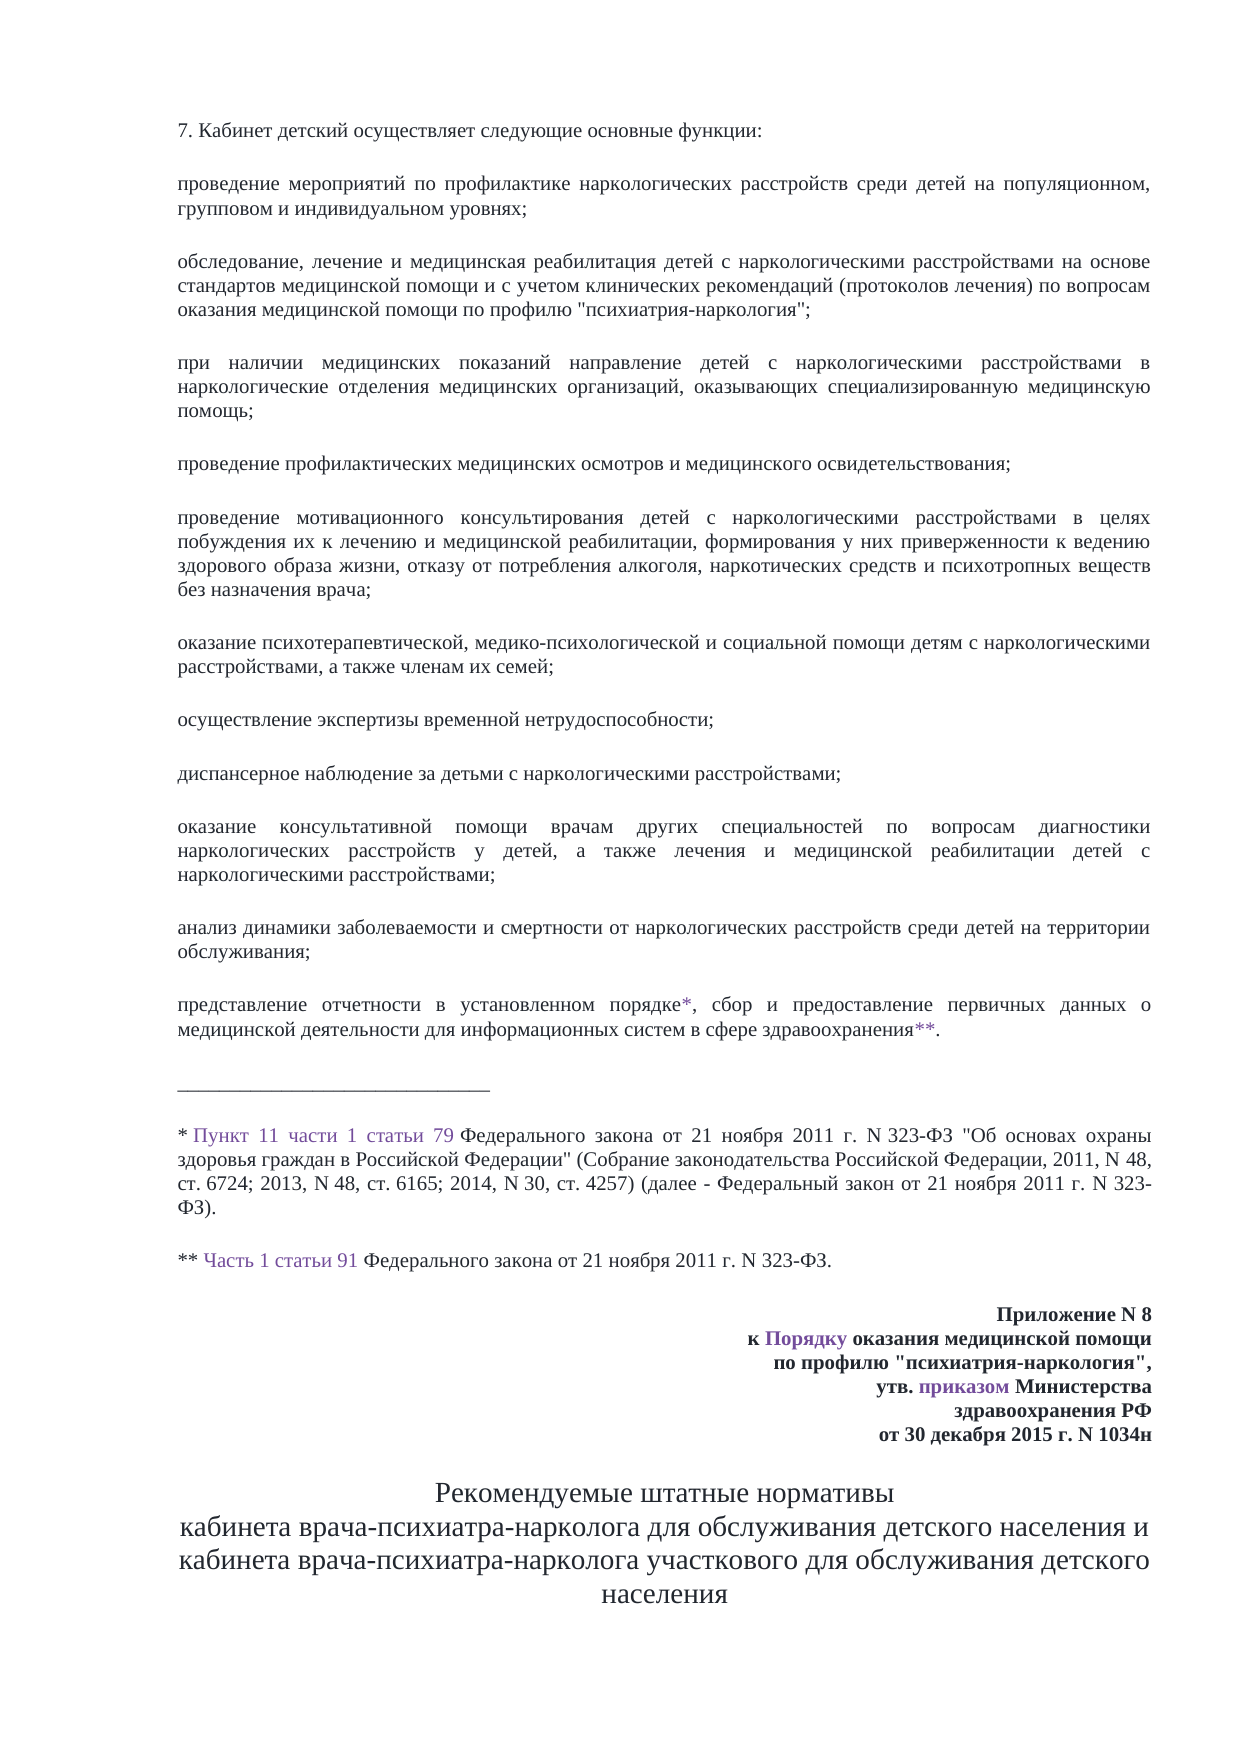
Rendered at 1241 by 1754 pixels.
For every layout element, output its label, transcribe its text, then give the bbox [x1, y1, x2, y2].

text проведение мероприятий по профилактике наркологических расстройств среди детей на популяционном, групповом и индивидуальном уровнях; [177, 171, 1152, 219]
text * Пункт 11 части 1 статьи 79 Федерального закона от 21 ноября 2011 г. N 323-ФЗ "Об основах охраны здоровья граждан в Российской Федерации" (Собрание законодательства Российской Федерации, 2011, N 48, ст. 6724; 2013, N 48, ст. 6165; 2014, N 30, ст. 4257) (далее - Федеральный закон от 21 ноября 2011 г. N 323-ФЗ). [177, 1123, 1152, 1219]
text анализ динамики заболеваемости и смертности от наркологических расстройств среди детей на территории обслуживания; [177, 915, 1152, 963]
text Рекомендуемые штатные нормативы кабинета врача-психиатра-нарколога для обслуживания детского населения и кабинета врача-психиатра-нарколога участкового для обслуживания детского населения [177, 1475, 1152, 1609]
text Приложение N 8 к Порядку оказания медицинской помощи по профилю "психиатрия-наркология", утв. приказом Министерства здравоохранения РФ от 30 декабря 2015 г. N 1034н [177, 1302, 1152, 1446]
text при наличии медицинских показаний направление детей с наркологическими расстройствами в наркологические отделения медицинских организаций, оказывающих специализированную медицинскую помощь; [177, 350, 1152, 422]
text ** Часть 1 статьи 91 Федерального закона от 21 ноября 2011 г. N 323-ФЗ. [177, 1248, 1152, 1272]
text проведение мотивационного консультирования детей с наркологическими расстройствами в целях побуждения их к лечению и медицинской реабилитации, формирования у них приверженности к ведению здорового образа жизни, отказу от потребления алкоголя, наркотических средств и психотропных веществ без назначения врача; [177, 504, 1152, 601]
text представление отчетности в установленном порядке*, сбор и предоставление первичных данных о медицинской деятельности для информационных систем в сфере здравоохранения**. [177, 992, 1152, 1041]
text оказание психотерапевтической, медико-психологической и социальной помощи детям с наркологическими расстройствами, а также членам их семей; [177, 630, 1152, 678]
text 7. Кабинет детский осуществляет следующие основные функции: [177, 118, 1152, 142]
text проведение профилактических медицинских осмотров и медицинского освидетельствования; [177, 451, 1152, 475]
text оказание консультативной помощи врачам других специальностей по вопросам диагностики наркологических расстройств у детей, а также лечения и медицинской реабилитации детей с наркологическими расстройствами; [177, 814, 1152, 886]
text осуществление экспертизы временной нетрудоспособности; [177, 707, 1152, 731]
text диспансерное наблюдение за детьми с наркологическими расстройствами; [177, 761, 1152, 784]
text обследование, лечение и медицинская реабилитация детей с наркологическими расстройствами на основе стандартов медицинской помощи и с учетом клинических рекомендаций (протоколов лечения) по вопросам оказания медицинской помощи по профилю "психиатрия-наркология"; [177, 249, 1152, 321]
text ______________________________ [177, 1070, 1152, 1094]
